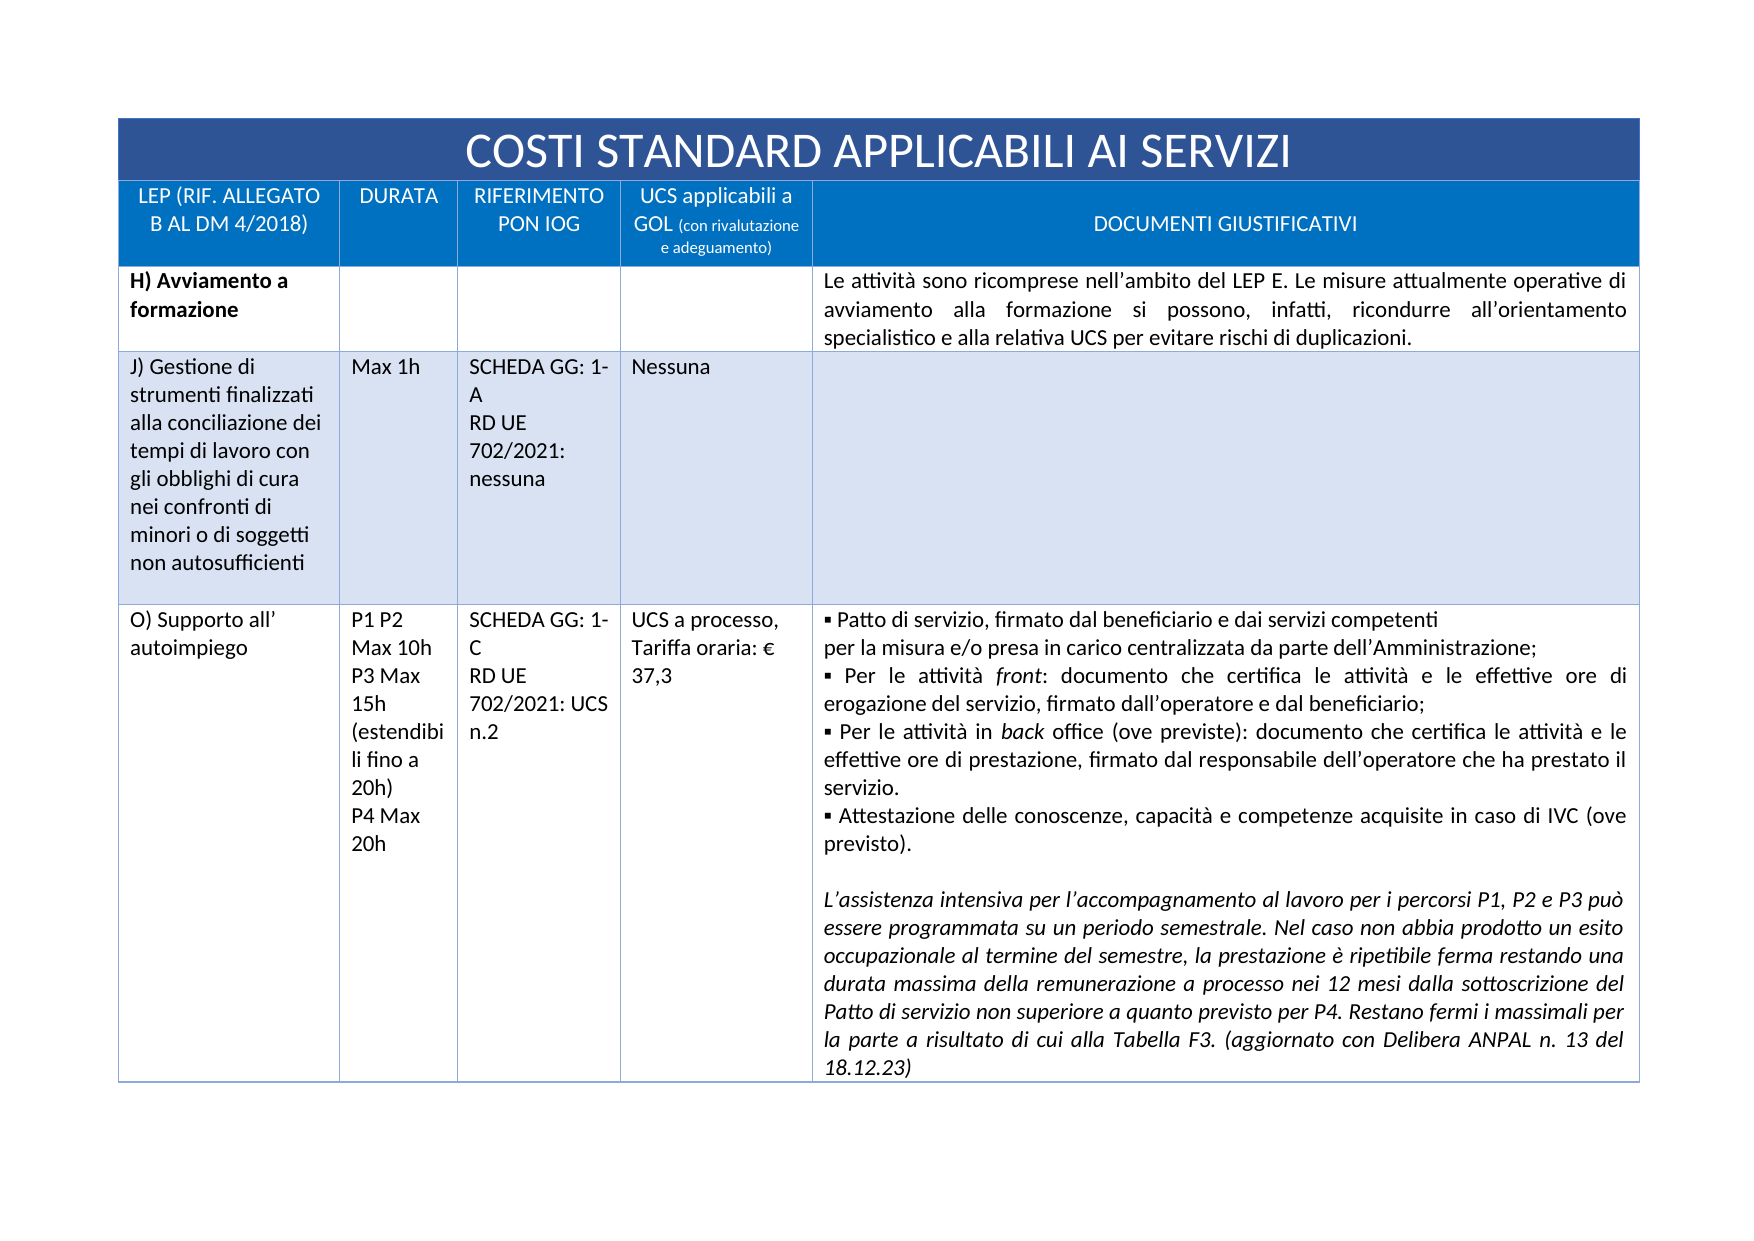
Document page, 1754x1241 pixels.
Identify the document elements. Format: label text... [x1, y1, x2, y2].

table_cell P1 P2 Max 10h P3 Max 15h (estendibili fino a 20h) P4 Max 20h [340, 605, 457, 1081]
table_cell Max 1h [340, 352, 457, 604]
table_cell O) Supporto all’ autoimpiego [119, 605, 339, 1081]
table_cell H) Avviamento a formazione [119, 267, 339, 351]
table_cell [458, 267, 620, 351]
table_cell J) Gestione di strumenti finalizzati alla conciliazione dei tempi di lavoro con gli obblighi di cura nei confronti di minori o di soggetti non autosufficienti [119, 352, 339, 604]
table_cell LEP (RIF. ALLEGATO B AL DM 4/2018) [119, 181, 339, 266]
table_cell RIFERIMENTO PON IOG [458, 181, 620, 266]
table_cell UCS applicabili a GOL (con rivalutazione e adeguamento) [621, 181, 812, 266]
table_cell Le attività sono ricomprese nell’ambito del LEP E. Le misure attualmente operative di avviamento alla formazione si possono, infatti, ricondurre all’orientamento specialistico e alla relativa UCS per evitare rischi di duplicazioni. [813, 267, 1639, 351]
table_cell DURATA [340, 181, 457, 266]
table_cell Nessuna [621, 352, 812, 604]
table_cell [340, 267, 457, 351]
table_cell SCHEDA GG: 1-A RD UE 702/2021: nessuna [458, 352, 620, 604]
table_cell SCHEDA GG: 1-C RD UE 702/2021: UCS n.2 [458, 605, 620, 1081]
table_cell ▪ Patto di servizio, firmato dal beneficiario e dai servizi competenti per la misura e/o presa in carico centralizzata da parte dell’Amministrazione; ▪ Per le attività front: documento che certifica le attività e le effettive ore di erogazione del servizio, firmato dall’operatore e dal beneficiario; ▪ Per le attività in back office (ove previste): documento che certifica le attività e le effettive ore di prestazione, firmato dal responsabile dell’operatore che ha prestato il servizio. ▪ Attestazione delle conoscenze, capacità e competenze acquisite in caso di IVC (ove previsto). L’assistenza intensiva per l’accompagnamento al lavoro per i percorsi P1, P2 e P3 può essere programmata su un periodo semestrale. Nel caso non abbia prodotto un esito occupazionale al termine del semestre, la prestazione è ripetibile ferma restando una durata massima della remunerazione a processo nei 12 mesi dalla sottoscrizione del Patto di servizio non superiore a quanto previsto per P4. Restano fermi i massimali per la parte a risultato di cui alla Tabella F3. (aggiornato con Delibera ANPAL n. 13 del 18.12.23) [813, 605, 1639, 1081]
table_cell DOCUMENTI GIUSTIFICATIVI [813, 181, 1639, 266]
table_cell UCS a processo, Tariffa oraria: € 37,3 [621, 605, 812, 1081]
table_cell [813, 352, 1639, 604]
table_cell [621, 267, 812, 351]
table_header COSTI STANDARD APPLICABILI AI SERVIZI [119, 119, 1639, 180]
